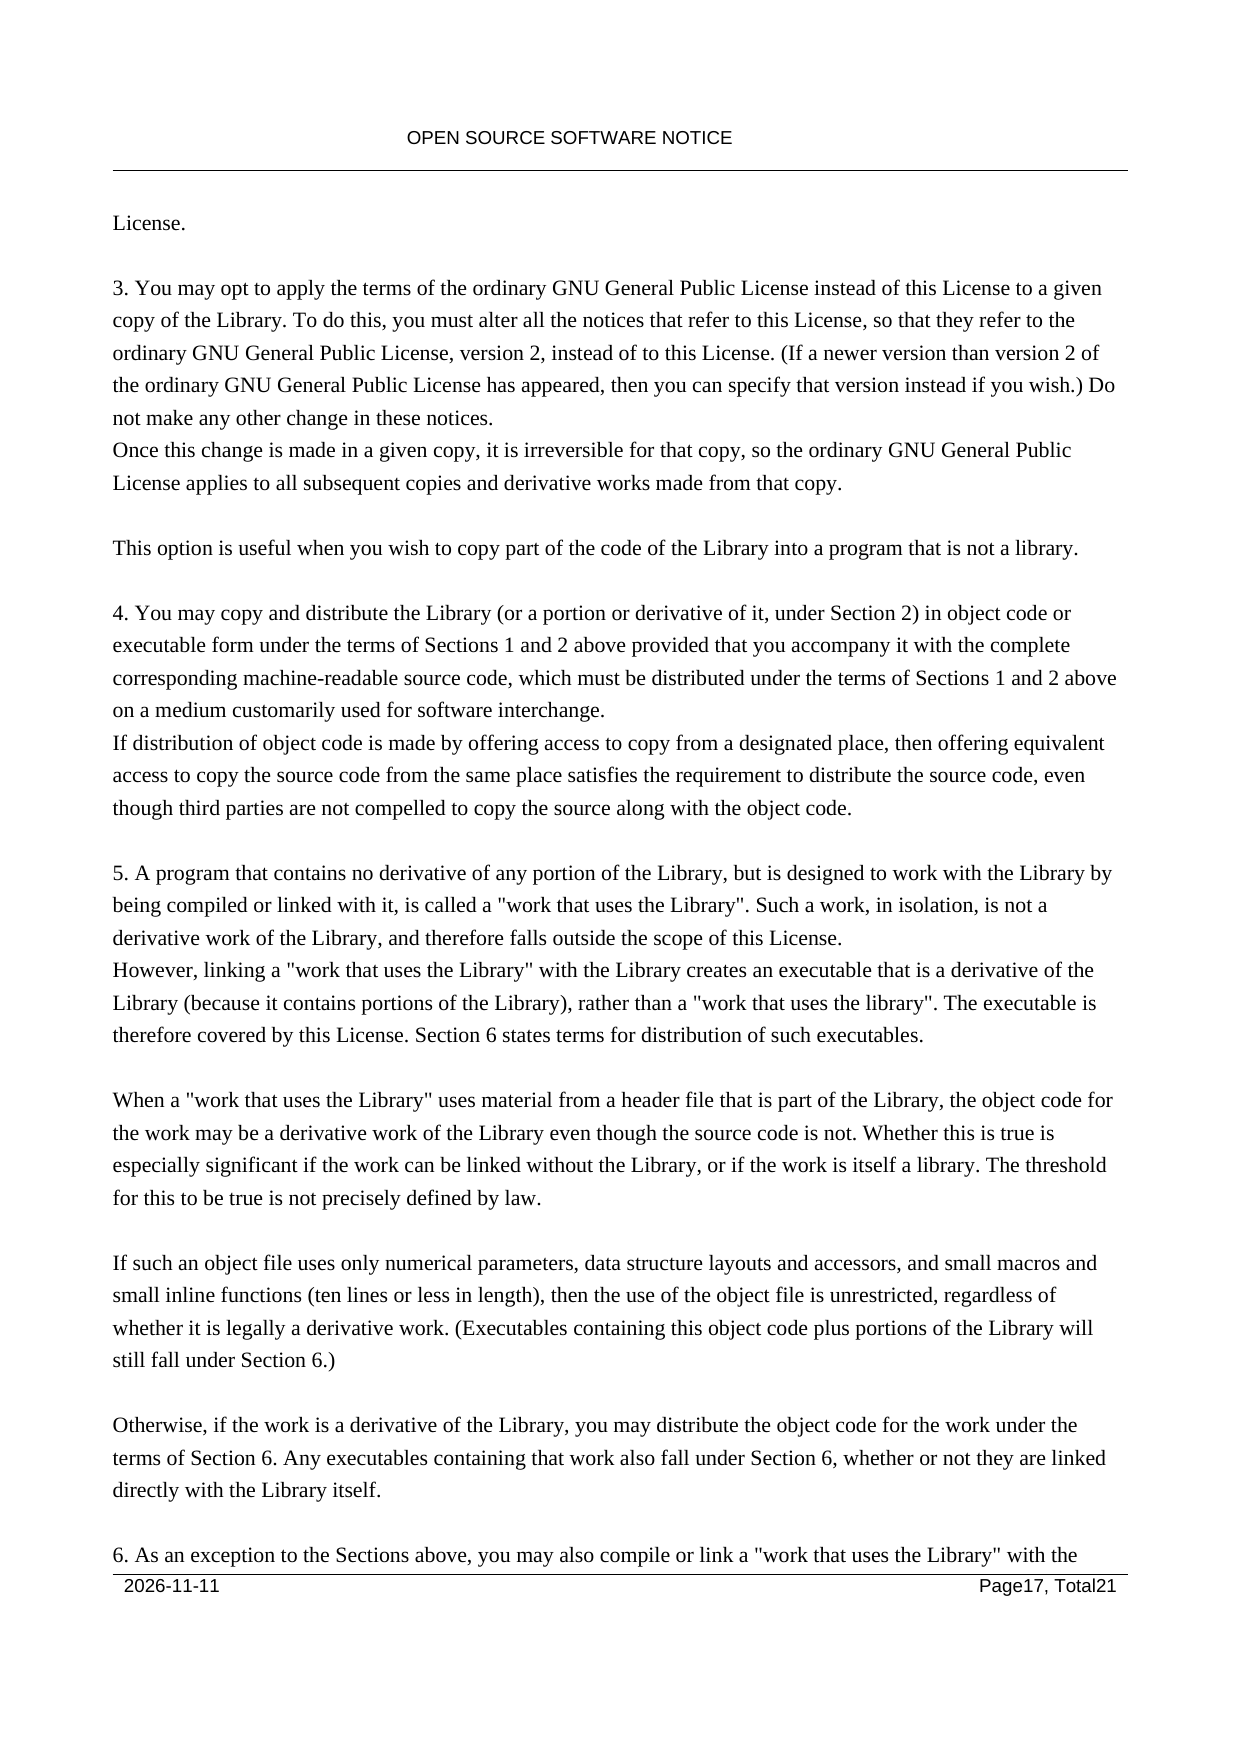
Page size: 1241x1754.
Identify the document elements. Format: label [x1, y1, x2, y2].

text [112, 206, 1128, 1571]
